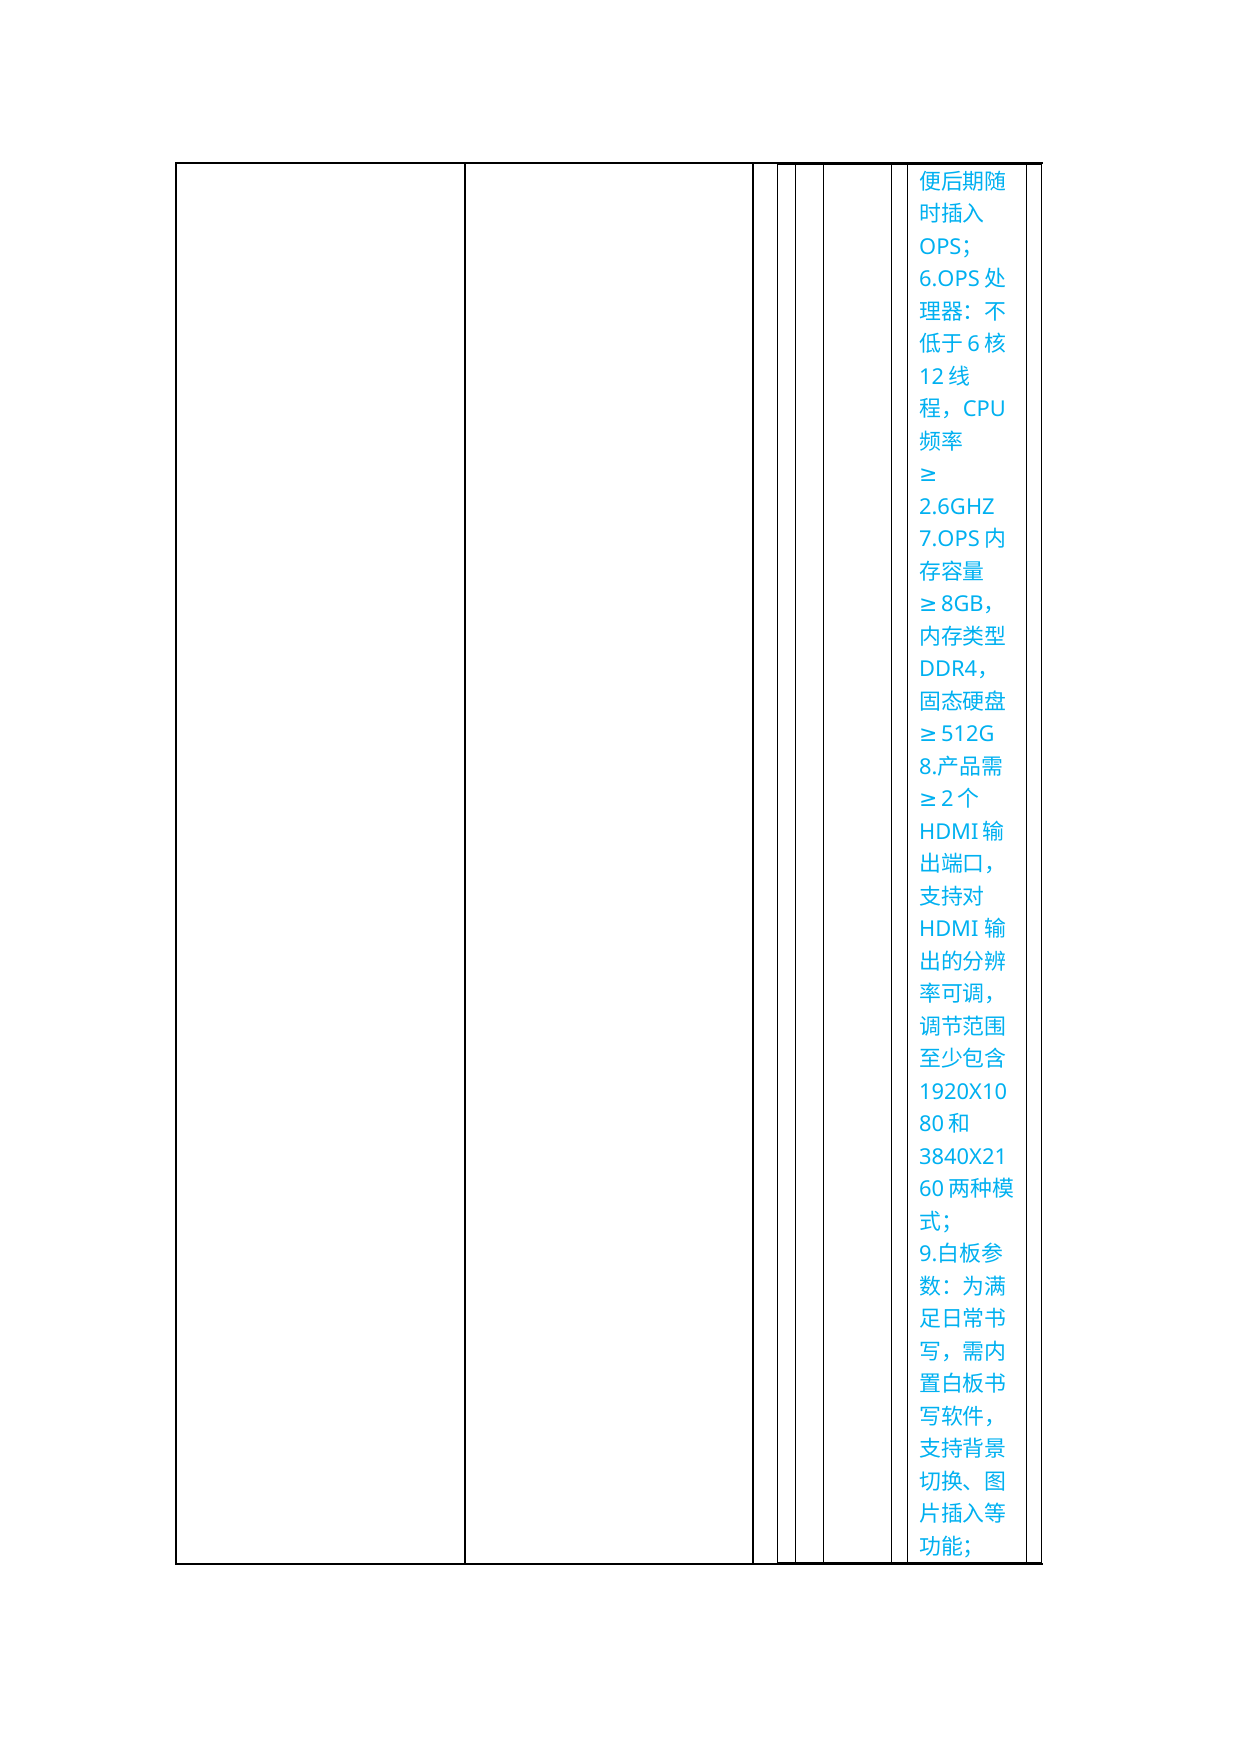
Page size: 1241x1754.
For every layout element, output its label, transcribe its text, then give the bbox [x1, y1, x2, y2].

table_cell 1 [177, 164, 464, 1563]
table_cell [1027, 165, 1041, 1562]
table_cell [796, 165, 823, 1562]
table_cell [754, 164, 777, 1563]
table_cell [908, 165, 1026, 1562]
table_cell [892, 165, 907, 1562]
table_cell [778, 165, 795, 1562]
table_cell [466, 164, 752, 1563]
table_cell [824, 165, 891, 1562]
